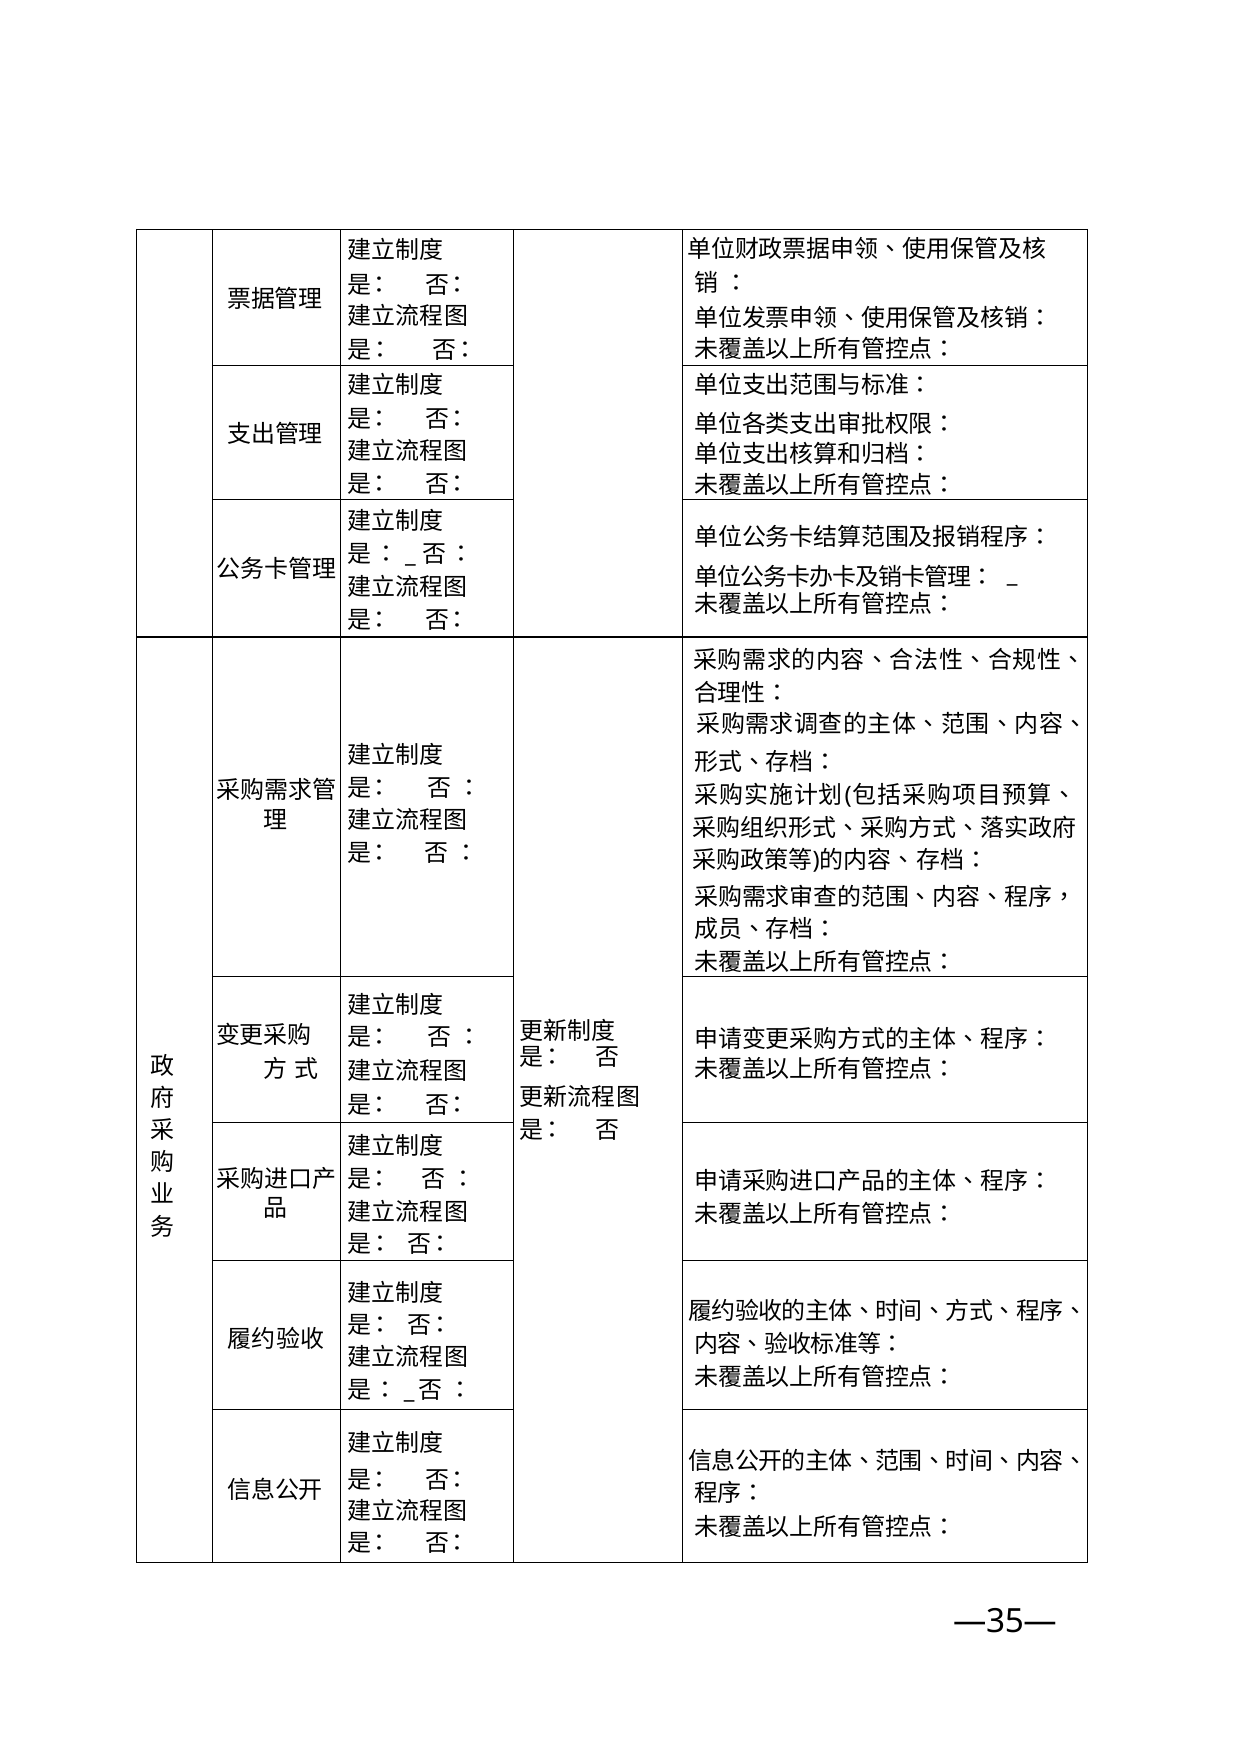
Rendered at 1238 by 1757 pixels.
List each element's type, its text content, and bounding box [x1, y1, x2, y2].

table_header 建立制度 是： 否： 建立流程图 是： 否： [341, 230, 513, 365]
table_cell 申请采购进口产品的主体、程序： 未覆盖以上所有管控点： [683, 1123, 1087, 1260]
table_cell 支出管理 [213, 366, 340, 499]
table_cell 建立制度 是 ： _ 否 ： 建立流程图 是： 否： [341, 500, 513, 636]
table_cell 建立制度 是： 否： 建立流程图 是： 否： [341, 1410, 513, 1562]
table_cell 信息公开 [213, 1410, 340, 1562]
table_cell 政府 采购 业务 [137, 638, 212, 1562]
table_cell 建立制度 是： 否 ： 建立流程图 是： 否： [341, 1123, 513, 1260]
table_cell 建立制度 是： 否 ： 建立流程图 是： 否 ： [341, 638, 513, 976]
table_header 票据管理 [213, 230, 340, 365]
table_cell 信息公开的主体、范围、时间、内容、 程序： 未覆盖以上所有管控点： [683, 1410, 1087, 1562]
table_cell 采购进口产 品 [213, 1123, 340, 1260]
table_cell 建立制度 是： 否 ： 建立流程图 是： 否： [341, 977, 513, 1122]
table_cell 采购需求的内容、合法性、合规性、 合理性： 采购需求调查的主体、范围、内容、 形式、存档： 采购实施计划(包括采购项目预算、 采购组织形式、采购方式、落实政府 采购政策等)的内容、存档： 采购需求审查的范围、内容、程序， 成员、存档： 未覆盖以上所有管控点： [683, 638, 1087, 976]
table_cell 更新制度 是： 否 更新流程图 是： 否 [514, 638, 682, 1562]
table_cell 申请变更采购方式的主体、程序： 未覆盖以上所有管控点： [683, 977, 1087, 1122]
table_cell 建立制度 是： 否： 建立流程图 是： 否： [341, 366, 513, 499]
table_cell 公务卡管理 [213, 500, 340, 636]
table_cell 变更采购方 式 [213, 977, 340, 1122]
table_header [514, 230, 682, 636]
table_cell 单位公务卡结算范围及报销程序： 单位公务卡办卡及销卡管理： _ 未覆盖以上所有管控点： [683, 500, 1087, 636]
table_cell 履约验收 [213, 1261, 340, 1409]
table_header [137, 230, 212, 636]
table_cell 建立制度 是： 否： 建立流程图 是 ： _ 否 ： [341, 1261, 513, 1409]
table_cell 履约验收的主体、时间、方式、程序、 内容、验收标准等： 未覆盖以上所有管控点： [683, 1261, 1087, 1409]
table_cell 单位支出范围与标准： 单位各类支出审批权限： 单位支出核算和归档： 未覆盖以上所有管控点： [683, 366, 1087, 499]
table_cell 采购需求管 理 [213, 638, 340, 976]
table_header 单位财政票据申领、使用保管及核 销 ： 单位发票申领、使用保管及核销： 未覆盖以上所有管控点： [683, 230, 1087, 365]
